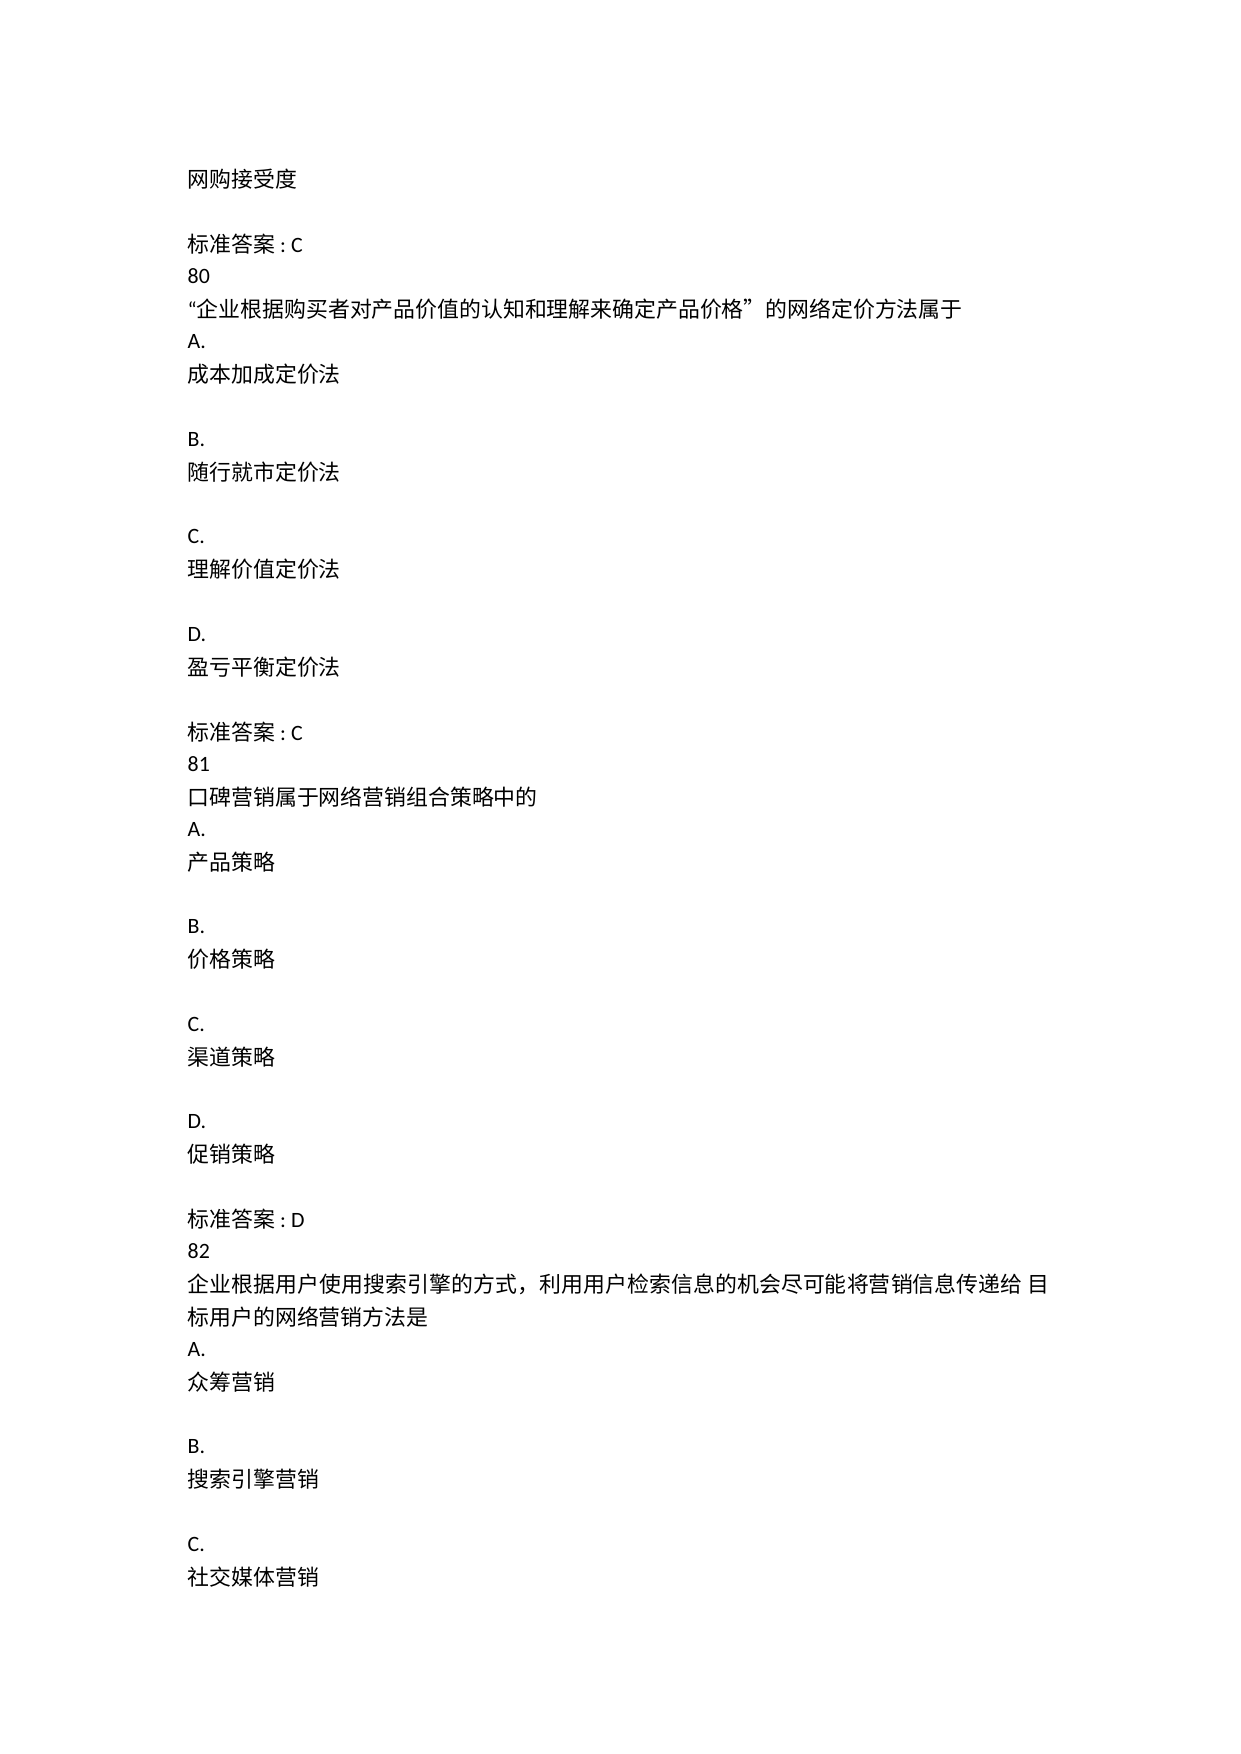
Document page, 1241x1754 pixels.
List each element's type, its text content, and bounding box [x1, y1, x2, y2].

text 80 [187, 259, 1053, 292]
text A. [187, 812, 1053, 844]
text A. [187, 324, 1053, 357]
text 社交媒体营销 [187, 1559, 1053, 1592]
text C. [187, 519, 1053, 552]
text D. [187, 1104, 1053, 1137]
text 网购接受度 [187, 162, 1053, 194]
text 促销策略 [187, 1137, 1053, 1169]
text 标准答案 : D [187, 1202, 1053, 1234]
text B. [187, 909, 1053, 942]
text 标准答案 : C [187, 227, 1053, 259]
text 81 [187, 747, 1053, 779]
text 成本加成定价法 [187, 357, 1053, 389]
text B. [187, 422, 1053, 454]
text D. [187, 617, 1053, 649]
text 标准答案 : C [187, 714, 1053, 747]
text 口碑营销属于网络营销组合策略中的 [187, 779, 1053, 812]
text C. [187, 1007, 1053, 1039]
text 产品策略 [187, 844, 1053, 877]
text 众筹营销 [187, 1364, 1053, 1397]
text 搜索引擎营销 [187, 1462, 1053, 1494]
text C. [187, 1527, 1053, 1559]
text B. [187, 1429, 1053, 1462]
text “企业根据购买者对产品价值的认知和理解来确定产品价格”的网络定价方法属于 [187, 292, 1053, 324]
text 82 [187, 1234, 1053, 1267]
text 理解价值定价法 [187, 552, 1053, 584]
text 企业根据用户使用搜索引擎的方式，利用用户检索信息的机会尽可能将营销信息传递给 目标用户的网络营销方法是 [187, 1267, 1053, 1332]
text 价格策略 [187, 942, 1053, 974]
text A. [187, 1332, 1053, 1364]
text 盈亏平衡定价法 [187, 649, 1053, 682]
text 渠道策略 [187, 1039, 1053, 1072]
text 随行就市定价法 [187, 454, 1053, 487]
